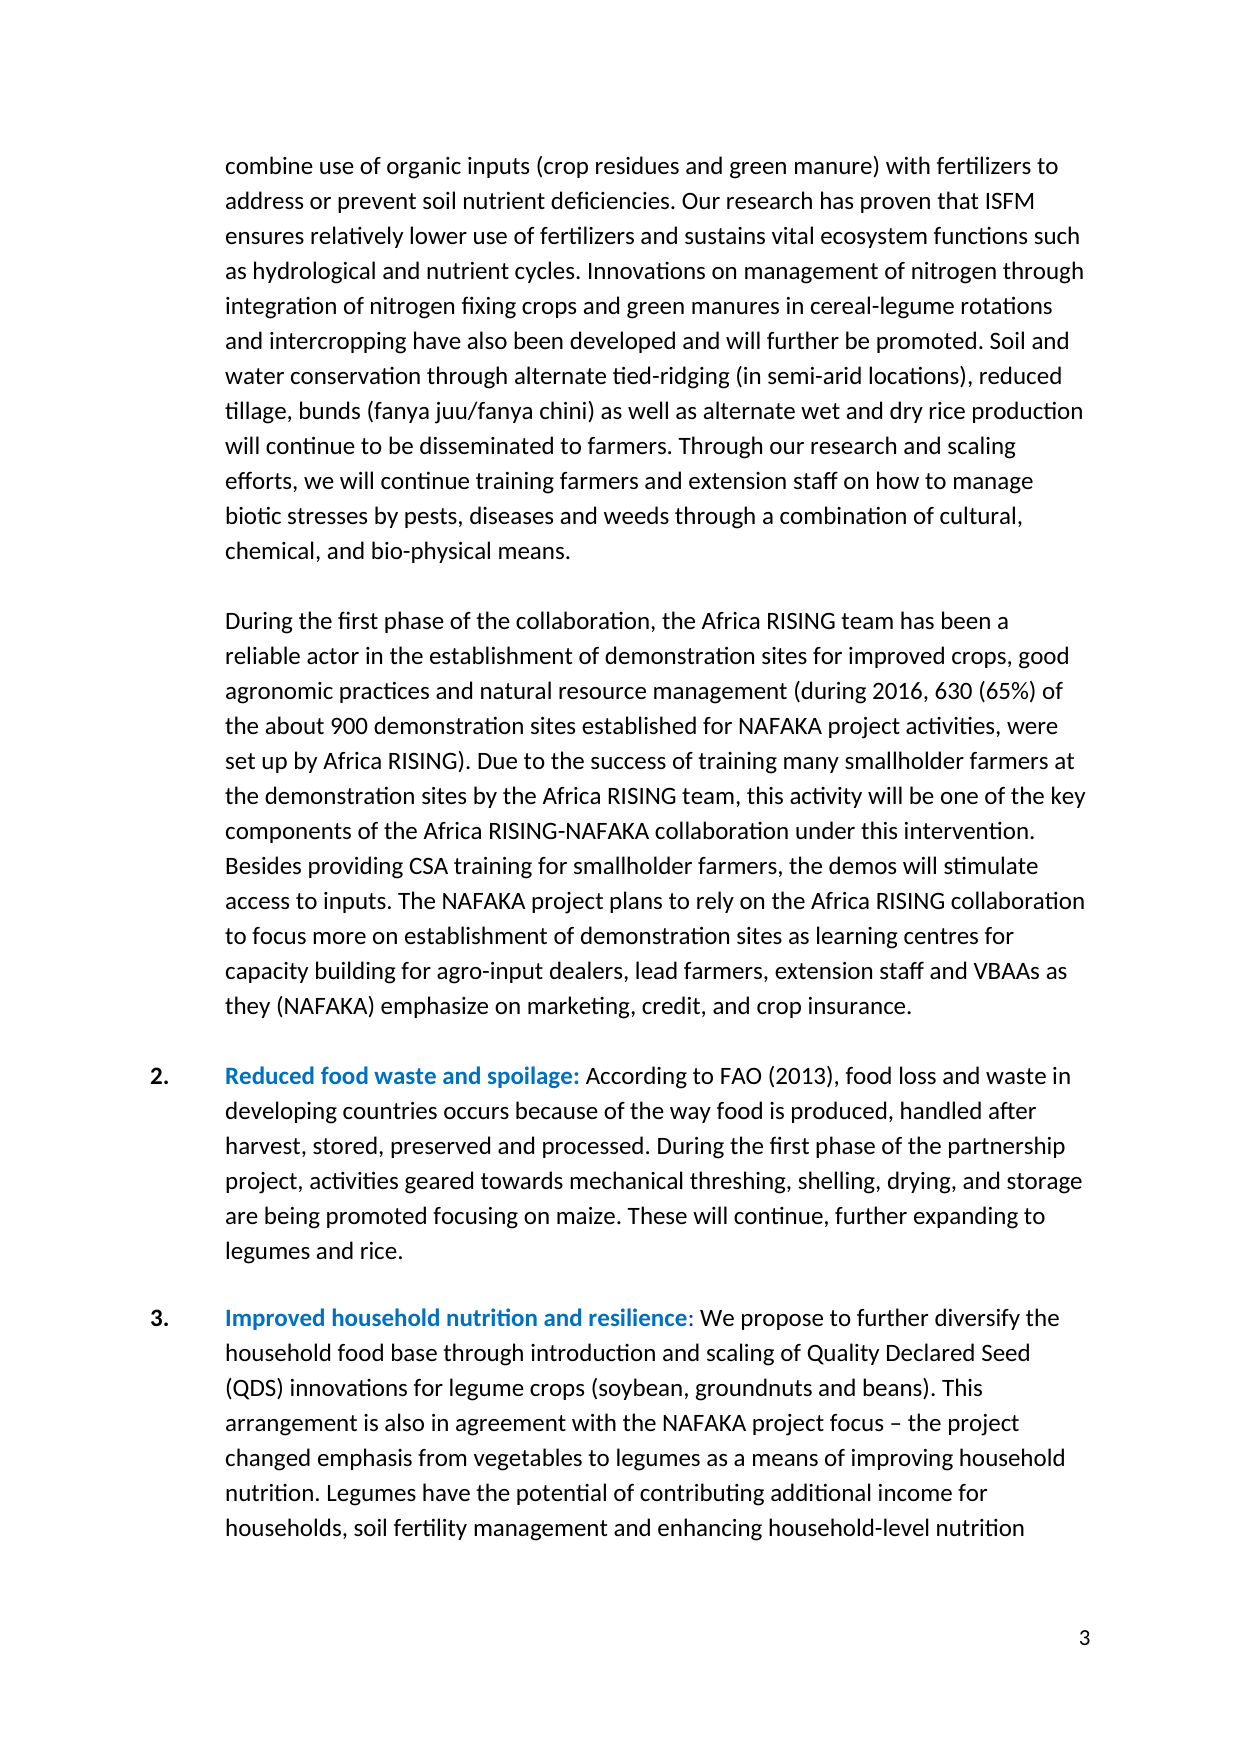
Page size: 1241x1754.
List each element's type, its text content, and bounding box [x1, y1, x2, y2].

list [150, 1302, 1090, 1542]
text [225, 150, 1090, 566]
text During the first phase of the collaboration, the Africa RISING team has been a reliable actor in the establishment of demonstration sites for improved crops, good agronomic practices and natural resource management (during 2016, 630 (65%) of the about 900 demonstration sites established for NAFAKA project activities, were set up by Africa RISING). Due to the success of training many smallholder farmers at the demonstration sites by the Africa RISING team, this activity will be one of the key components of the Africa RISING-NAFAKA collaboration under this intervention. Besides providing CSA training for smallholder farmers, the demos will stimulate access to inputs. The NAFAKA project plans to rely on the Africa RISING collaboration to focus more on establishment of demonstration sites as learning centres for capacity building for agro-input dealers, lead farmers, extension staff and VBAAs as they (NAFAKA) emphasize on marketing, credit, and crop insurance. [225, 605, 1090, 1021]
list Reduced food waste and spoilage: According to FAO (2013), food loss and waste in developing countries occurs because of the way food is produced, handled after harvest, stored, preserved and processed. During the first phase of the partnership project, activities geared towards mechanical threshing, shelling, drying, and storage are being promoted focusing on maize. These will continue, further expanding to legumes and rice. [150, 1060, 1090, 1298]
